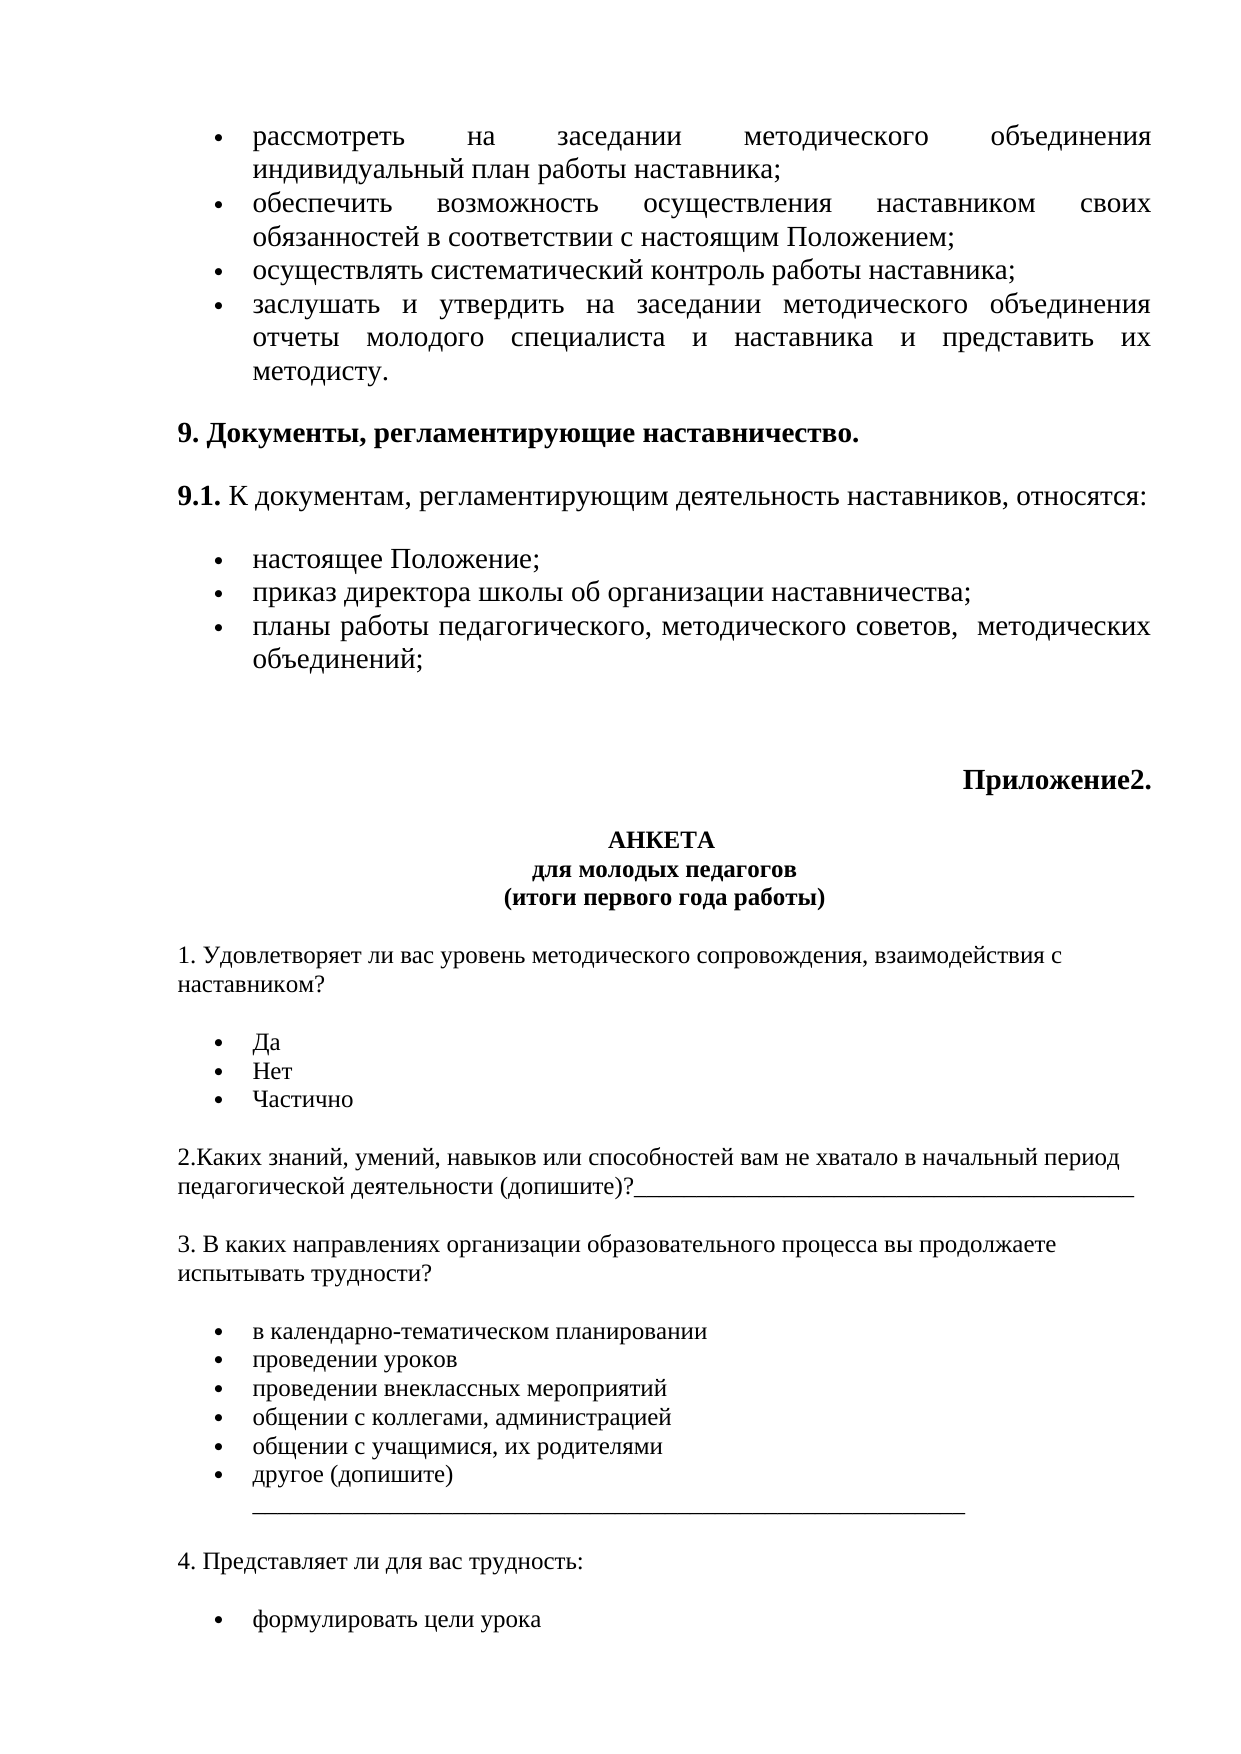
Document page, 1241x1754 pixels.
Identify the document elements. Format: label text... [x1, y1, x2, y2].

list общении с коллегами, администрацией [215, 1402, 1152, 1431]
list обеспечить возможность осуществления наставником своих обязанностей в соответствии с настоящим Положением; [215, 185, 1152, 252]
text (итоги первого года работы) [177, 882, 1152, 911]
text АНКЕТА для молодых педагогов [177, 825, 1152, 882]
text 1. Удовлетворяет ли вас уровень методического сопровождения, взаимодействия с наставником? [177, 940, 1152, 998]
list заслушать и утвердить на заседании методического объединения отчеты молодого специалиста и наставника и представить их методисту. [215, 286, 1152, 386]
text 3. В каких направлениях организации образовательного процесса вы продолжаете испытывать трудности? [177, 1229, 1152, 1287]
list другое (допишите) _________________________________________________________ [215, 1459, 1152, 1517]
list настоящее Положение; [215, 541, 1152, 574]
list приказ директора школы об организации наставничества; [215, 574, 1152, 608]
text 9. Документы, регламентирующие наставничество. [177, 416, 1152, 449]
list рассмотреть на заседании методического объединения индивидуальный план работы наставника; [215, 118, 1152, 185]
text 9.1. К документам, регламентирующим деятельность наставников, относятся: [177, 478, 1152, 512]
list проведении внеклассных мероприятий [215, 1373, 1152, 1402]
list в календарно-тематическом планировании [215, 1316, 1152, 1344]
list общении с учащимися, их родителями [215, 1431, 1152, 1459]
list Нет [215, 1056, 1152, 1084]
list формулировать цели урока [215, 1604, 1152, 1633]
list планы работы педагогического, методического советов, методических объединений; [215, 608, 1152, 675]
text Приложение2. [177, 762, 1152, 796]
list Да [215, 1027, 1152, 1056]
text 2.Каких знаний, умений, навыков или способностей вам не хватало в начальный период педагогической деятельности (допишите)?________________________________________ [177, 1142, 1152, 1200]
list осуществлять систематический контроль работы наставника; [215, 252, 1152, 286]
list проведении уроков [215, 1344, 1152, 1373]
text 4. Представляет ли для вас трудность: [177, 1546, 1152, 1575]
list Частично [215, 1084, 1152, 1113]
